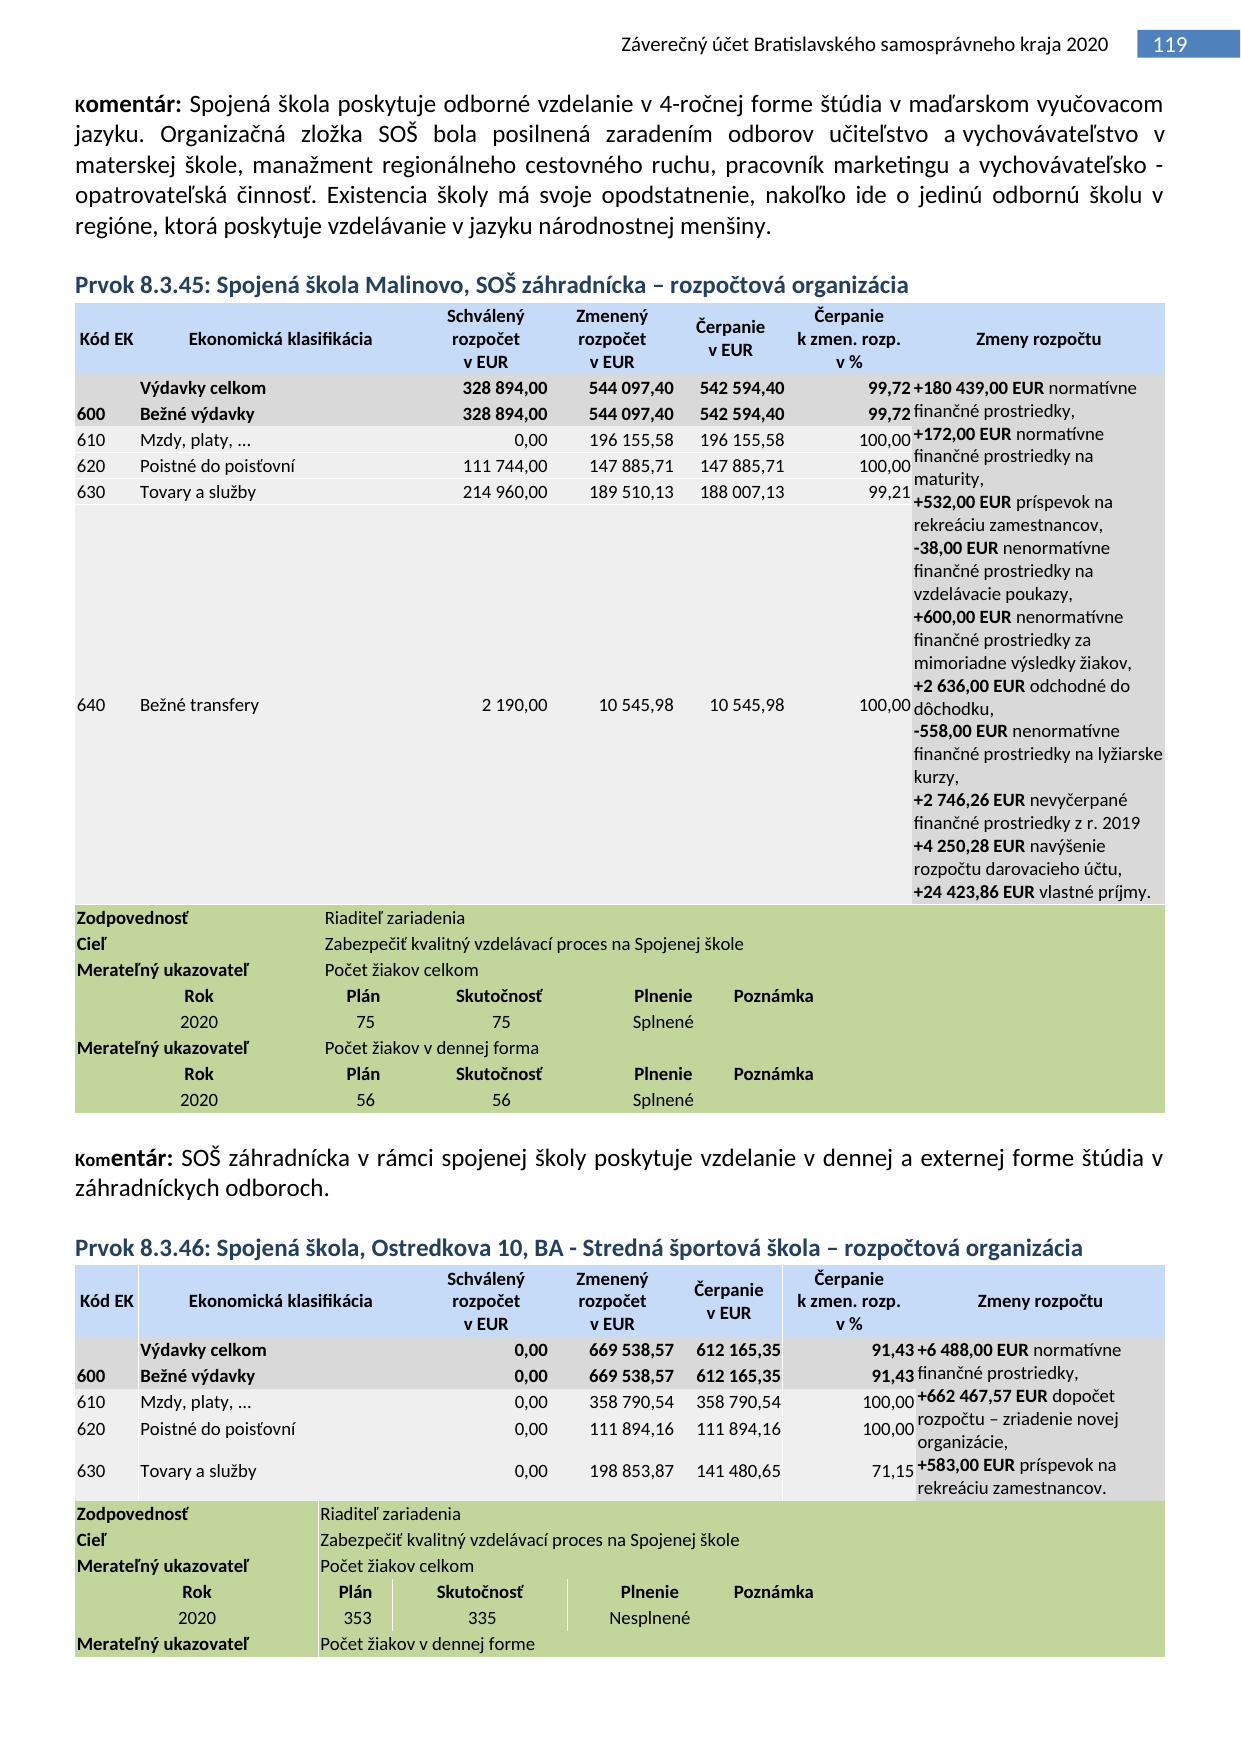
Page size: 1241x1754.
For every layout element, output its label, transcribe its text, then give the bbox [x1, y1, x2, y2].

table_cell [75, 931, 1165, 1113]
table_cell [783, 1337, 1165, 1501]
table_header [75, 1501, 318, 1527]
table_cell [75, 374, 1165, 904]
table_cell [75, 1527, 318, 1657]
text Komentár: SOŠ záhradnícka v rámci spojenej školy poskytuje vzdelanie v dennej a externej forme štúdia v záhradníckych odboroch. [75, 1142, 1165, 1203]
text Prvok 8.3.45: Spojená škola Malinovo, SOŠ záhradnícka – rozpočtová organizácia [75, 269, 1165, 300]
text Prvok 8.3.46: Spojená škola, Ostredkova 10, BA - Stredná športová škola – rozpočtová organizácia [75, 1232, 1165, 1263]
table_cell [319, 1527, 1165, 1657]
text Komentár: Spojená škola poskytuje odborné vzdelanie v 4-ročnej forme štúdia v maďarskom vyučovacom jazyku. Organizačná zložka SOŠ bola posilnená zaradením odborov učiteľstvo a vychovávateľstvo v materskej škole, manažment regionálneho cestovného ruchu, pracovník marketingu a vychovávateľsko - opatrovateľská činnosť. Existencia školy má svoje opodstatnenie, nakoľko ide o jedinú odbornú školu v regióne, ktorá poskytuje vzdelávanie v jazyku národnostnej menšiny. [75, 88, 1165, 240]
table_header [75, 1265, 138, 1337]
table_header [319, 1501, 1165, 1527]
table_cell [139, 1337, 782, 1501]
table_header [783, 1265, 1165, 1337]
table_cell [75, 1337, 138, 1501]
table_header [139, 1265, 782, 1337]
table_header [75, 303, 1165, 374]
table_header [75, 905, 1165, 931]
